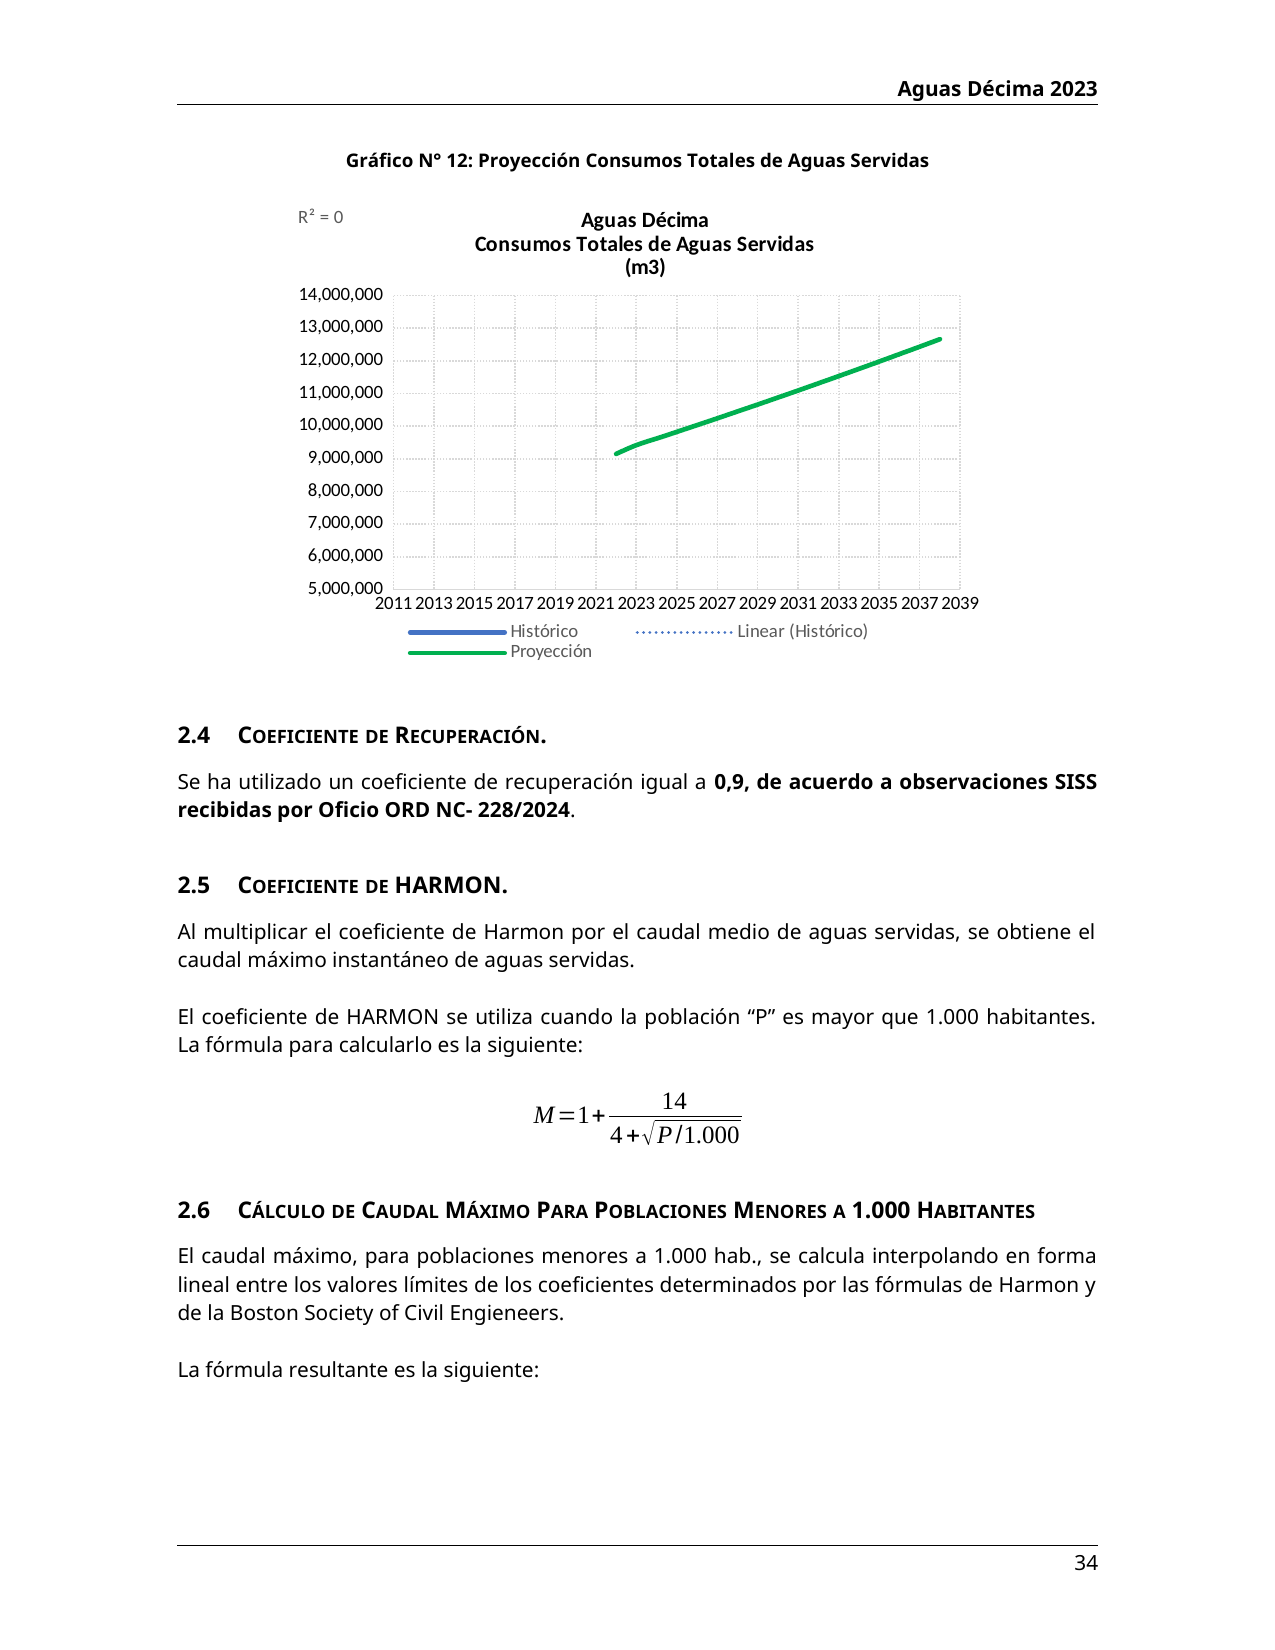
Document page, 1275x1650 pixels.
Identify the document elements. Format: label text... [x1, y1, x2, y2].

text Al multiplicar el coeficiente de Harmon por el caudal medio de aguas servidas, se obtiene el caudal máximo instantáneo de aguas servidas. [177, 917, 1098, 974]
subtitle Coeficiente de Recuperación. [177, 719, 1098, 750]
text Gráfico N° 12: Proyección Consumos Totales de Aguas Servidas [177, 148, 1098, 173]
subtitle Cálculo de Caudal Máximo Para Poblaciones Menores a 1.000 Habitantes [177, 1194, 1098, 1225]
text Se ha utilizado un coeficiente de recuperación igual a 0,9, de acuerdo a observaciones SISS recibidas por Oficio ORD NC- 228/2024. [177, 767, 1098, 824]
subtitle Coeficiente de HARMON. [177, 869, 1098, 900]
text La fórmula resultante es la siguiente: [177, 1355, 1098, 1384]
text El coeficiente de HARMON se utiliza cuando la población “P” es mayor que 1.000 habitantes. La fórmula para calcularlo es la siguiente: [177, 1002, 1098, 1059]
text El caudal máximo, para poblaciones menores a 1.000 hab., se calcula interpolando en forma lineal entre los valores límites de los coeficientes determinados por las fórmulas de Harmon y de la Boston Society of Civil Engieneers. [177, 1242, 1098, 1327]
